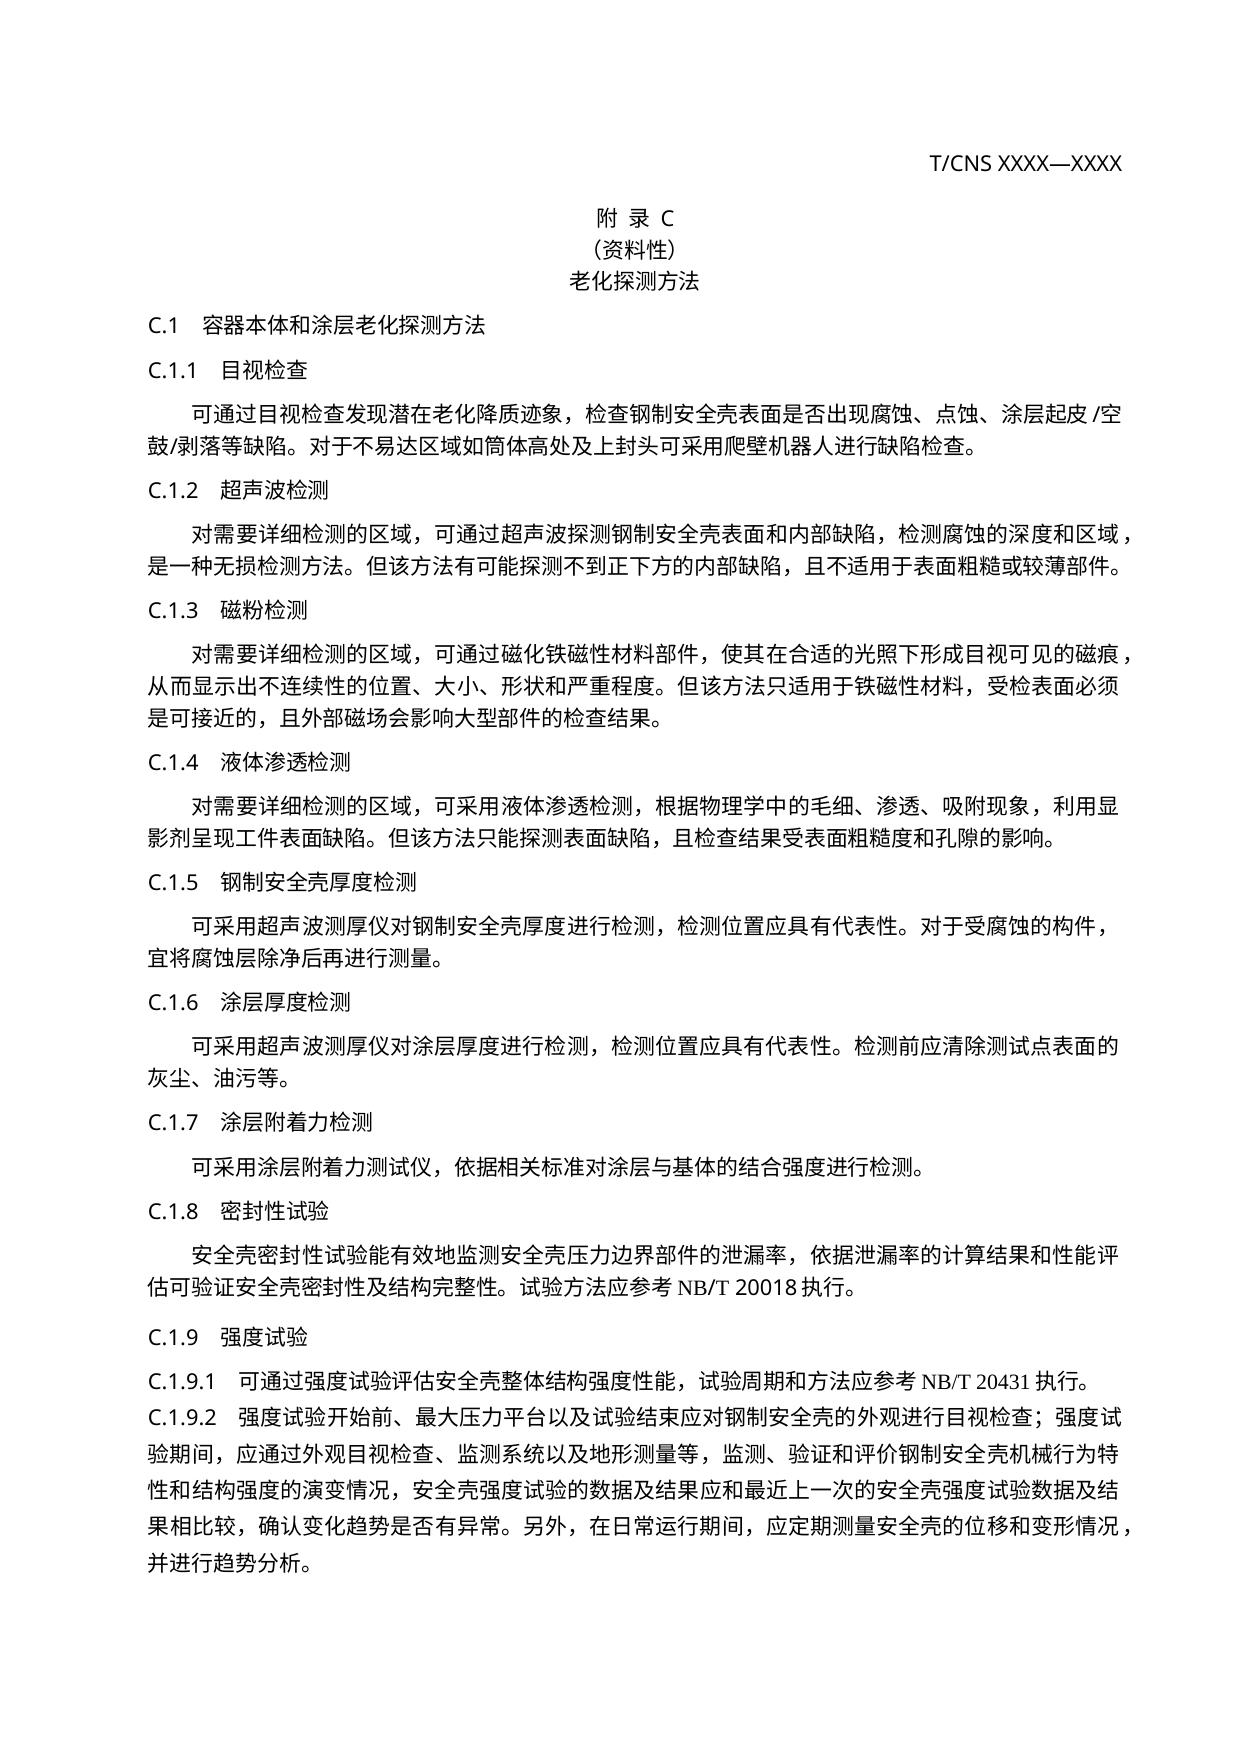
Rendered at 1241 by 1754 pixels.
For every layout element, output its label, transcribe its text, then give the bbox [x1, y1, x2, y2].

text 密封性试验 [148, 1194, 1122, 1225]
text 可采用涂层附着力测试仪，依据相关标准对涂层与基体的结合强度进行检测。 [191, 1149, 1122, 1181]
text 对需要详细检测的区域，可通过超声波探测钢制安全壳表面和内部缺陷，检测腐蚀的深度和区域，是一种无损检测方法。但该方法有可能探测不到正下方的内部缺陷，且不适用于表面粗糙或较薄部件。 [148, 517, 1122, 581]
text 强度试验 [148, 1319, 1122, 1351]
text （资料性） 老化探测方法 [148, 201, 1122, 296]
text 目视检查 [148, 353, 1122, 384]
text 安全壳密封性试验能有效地监测安全壳压力边界部件的泄漏率，依据泄漏率的计算结果和性能评估可验证安全壳密封性及结构完整性。试验方法应参考NB/T 20018执行。 [148, 1238, 1122, 1307]
text 液体渗透检测 [148, 745, 1122, 777]
text 可通过目视检查发现潜在老化降质迹象，检查钢制安全壳表面是否出现腐蚀、点蚀、涂层起皮/空鼓/剥落等缺陷。对于不易达区域如筒体高处及上封头可采用爬壁机器人进行缺陷检查。 [148, 397, 1122, 461]
text 对需要详细检测的区域，可通过磁化铁磁性材料部件，使其在合适的光照下形成目视可见的磁痕，从而显示出不连续性的位置、大小、形状和严重程度。但该方法只适用于铁磁性材料，受检表面必须是可接近的，且外部磁场会影响大型部件的检查结果。 [148, 637, 1122, 732]
text 强度试验开始前、最大压力平台以及试验结束应对钢制安全壳的外观进行目视检查；强度试验期间，应通过外观目视检查、监测系统以及地形测量等，监测、验证和评价钢制安全壳机械行为特性和结构强度的演变情况，安全壳强度试验的数据及结果应和最近上一次的安全壳强度试验数据及结果相比较，确认变化趋势是否有异常。另外，在日常运行期间，应定期测量安全壳的位移和变形情况，并进行趋势分析。 [148, 1400, 1122, 1577]
text 对需要详细检测的区域，可采用液体渗透检测，根据物理学中的毛细、渗透、吸附现象，利用显影剂呈现工件表面缺陷。但该方法只能探测表面缺陷，且检查结果受表面粗糙度和孔隙的影响。 [148, 789, 1122, 852]
list 可采用超声波测厚仪对涂层厚度进行检测，检测位置应具有代表性。检测前应清除测试点表面的灰尘、油污等。 [148, 1029, 1122, 1093]
text 容器本体和涂层老化探测方法 [148, 308, 1122, 340]
text 可通过强度试验评估安全壳整体结构强度性能，试验周期和方法应参考NB/T 20431执行。 [148, 1364, 1122, 1396]
text 涂层附着力检测 [148, 1105, 1122, 1137]
text 超声波检测 [148, 473, 1122, 505]
text 钢制安全壳厚度检测 [148, 865, 1122, 897]
text 涂层厚度检测 [148, 985, 1122, 1017]
text 磁粉检测 [148, 593, 1122, 625]
text 可采用超声波测厚仪对钢制安全壳厚度进行检测，检测位置应具有代表性。对于受腐蚀的构件，宜将腐蚀层除净后再进行测量。 [148, 909, 1122, 973]
